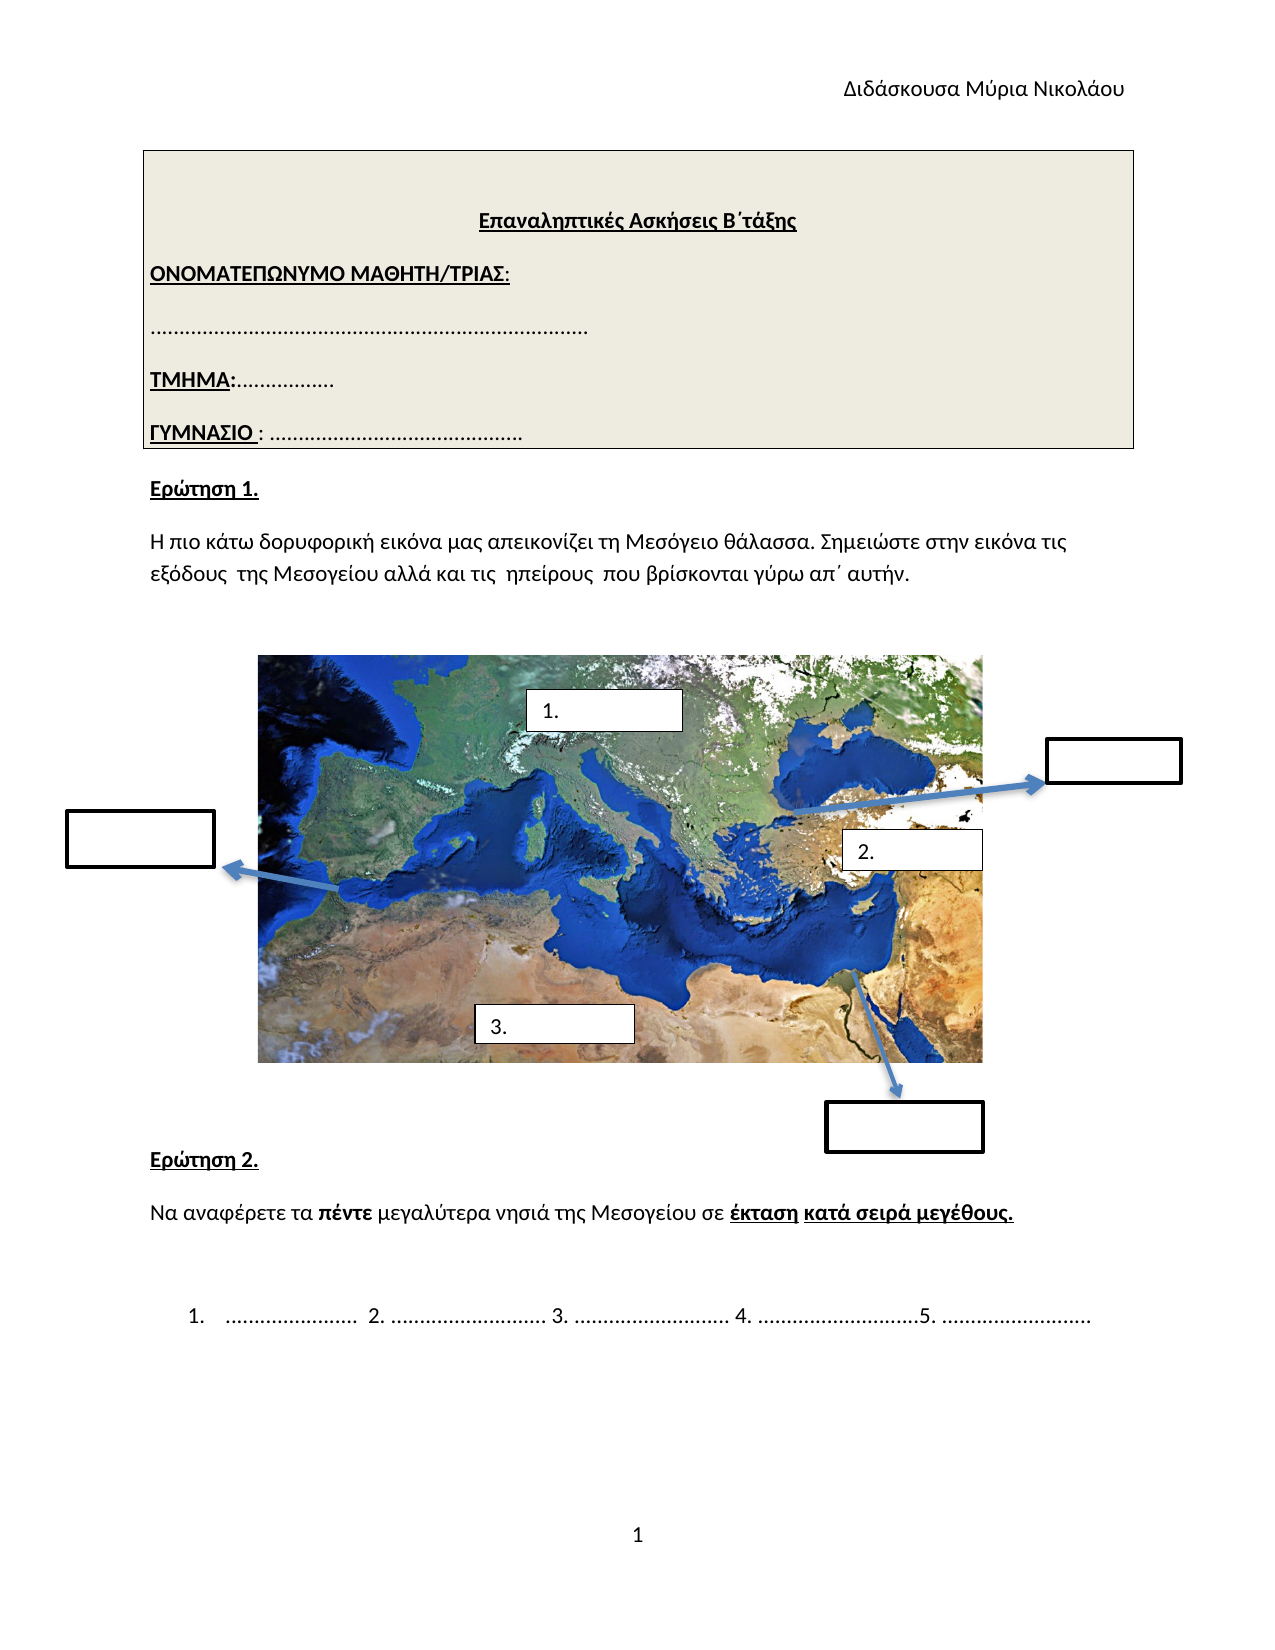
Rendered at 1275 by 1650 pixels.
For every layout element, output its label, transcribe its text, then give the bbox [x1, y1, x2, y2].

text ............................................................................ [144, 309, 1133, 340]
text ΓΥΜΝΑΣΙΟ : ............................................ [144, 415, 1133, 448]
text ΟΝΟΜΑΤΕΠΩΝΥΜΟ ΜΑΘΗΤΗ/ΤΡΙΑΣ: [144, 256, 1133, 287]
text ΤΜΗΜΑ:................. [144, 362, 1133, 393]
list ....................... 2. ........................... 3. ........................... 4. ............................5. .......................... [187, 1301, 1125, 1329]
picture [257, 655, 983, 1063]
text Επαναληπτικές Ασκήσεις Β΄τάξης [144, 203, 1133, 234]
text Ερώτηση 2. [150, 1145, 1125, 1173]
text Η πιο κάτω δορυφορική εικόνα μας απεικονίζει τη Μεσόγειο θάλασσα. Σημειώστε στην εικόνα τις εξόδους της Μεσογείου αλλά και τις ηπείρους που βρίσκονται γύρω απ΄ αυτήν. [150, 527, 1125, 588]
text Ερώτηση 1. [150, 474, 1125, 502]
text Να αναφέρετε τα πέντε μεγαλύτερα νησιά της Μεσογείου σε έκταση κατά σειρά μεγέθους. [150, 1198, 1125, 1226]
